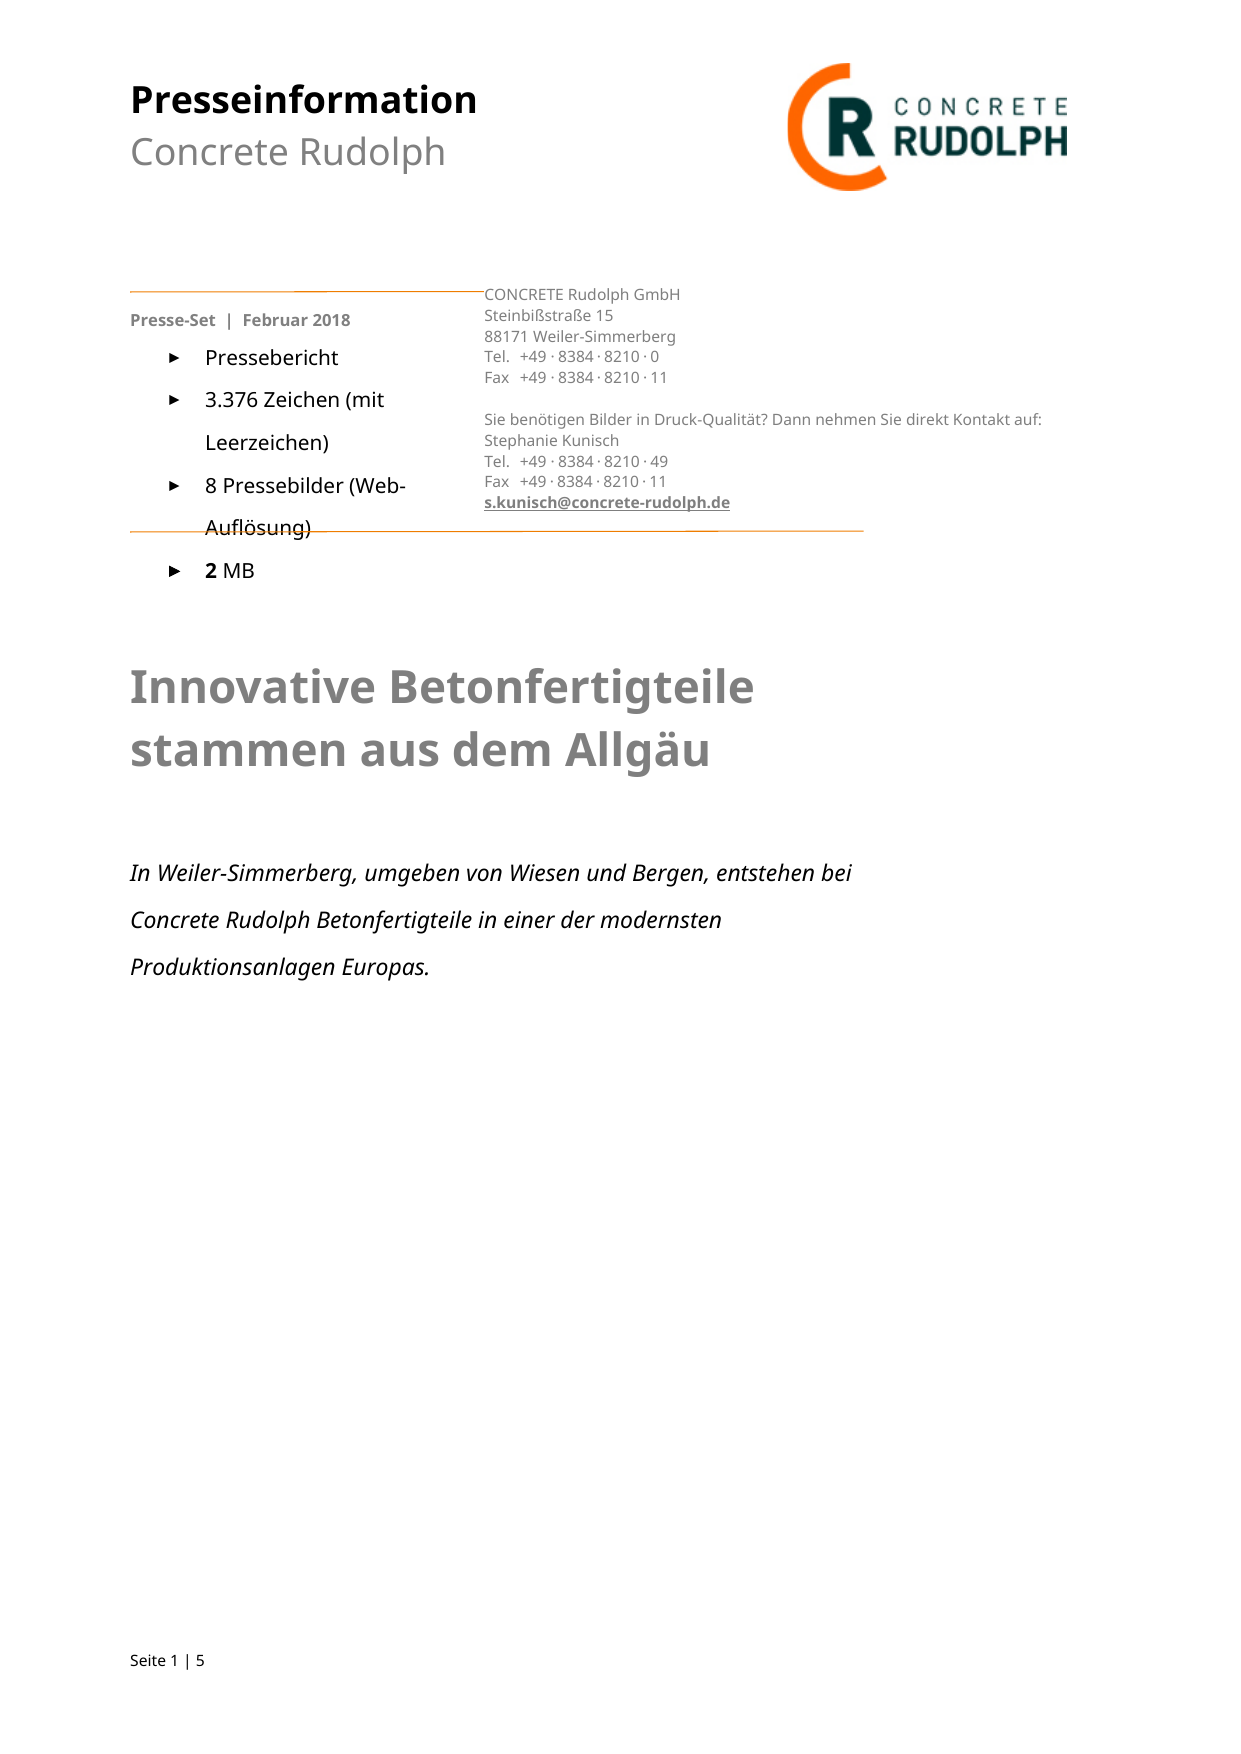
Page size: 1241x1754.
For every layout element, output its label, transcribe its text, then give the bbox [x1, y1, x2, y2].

list Pressebericht [167, 343, 484, 371]
picture [787, 63, 1067, 191]
list 3.376 Zeichen (mit Leerzeichen) [167, 386, 484, 457]
subtitle Innovative Betonfertigteile stammen aus dem Allgäu [130, 654, 886, 779]
text In Weiler-Simmerberg, umgeben von Wiesen und Bergen, entstehen bei Concrete Rudolph Betonfertigteile in einer der modernsten Produktionsanlagen Europas. [130, 857, 886, 982]
list 8 Pressebilder (Web-Auflösung) [167, 471, 886, 542]
subtitle Presse-Set | Februar 2018 [130, 309, 484, 332]
list 2 MB [167, 556, 886, 627]
